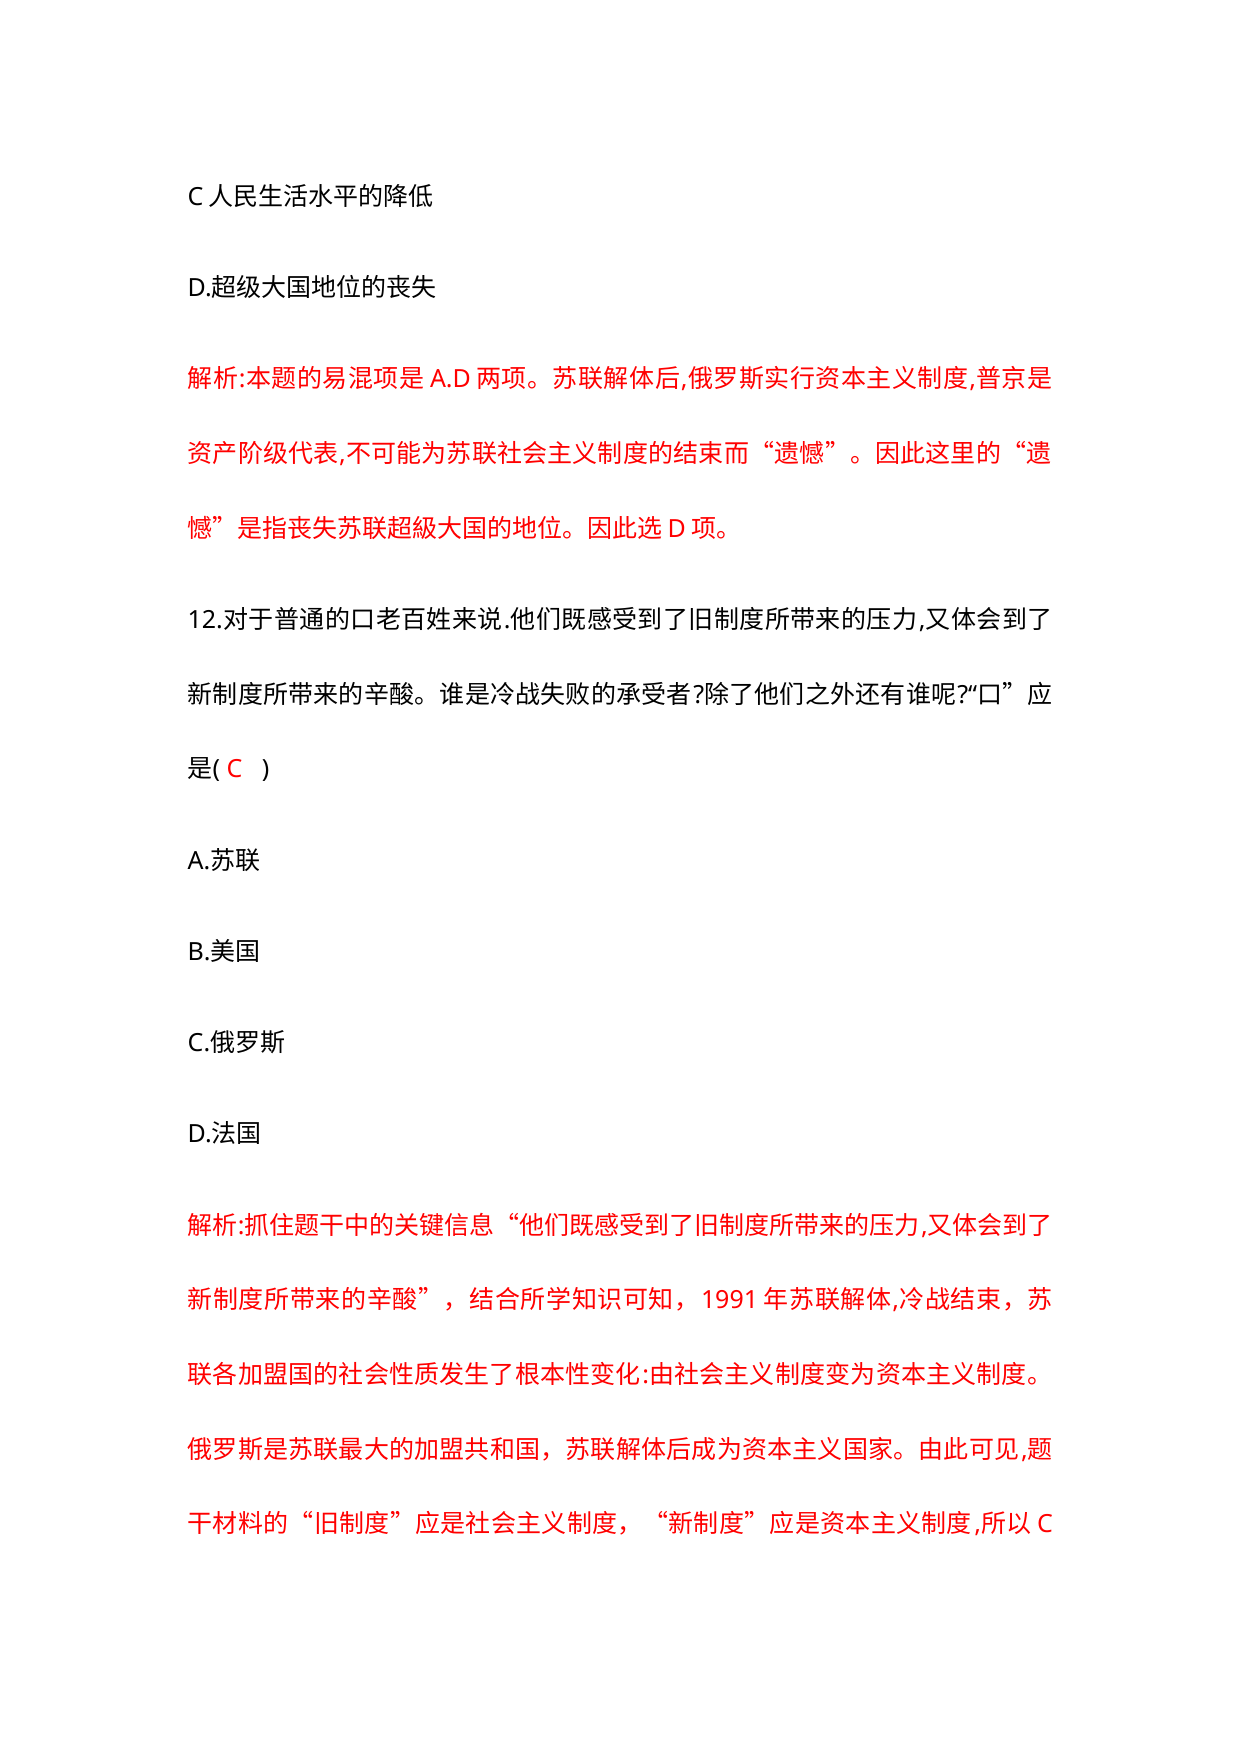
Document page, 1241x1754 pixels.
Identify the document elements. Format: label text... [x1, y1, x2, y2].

text D.法国 [187, 1099, 1053, 1164]
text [187, 1191, 1053, 1554]
text C.俄罗斯 [187, 1008, 1053, 1073]
text D.超级大国地位的丧失 [187, 253, 1053, 318]
text B.美国 [187, 917, 1053, 982]
text 12.对于普通的口老百姓来说.他们既感受到了旧制度所带来的压力,又体会到了新制度所带来的辛酸。谁是冷战失败的承受者?除了他们之外还有谁呢?“口”应是( C ) [187, 585, 1053, 799]
text A.苏联 [187, 826, 1053, 891]
text C人民生活水平的降低 [187, 162, 1053, 227]
text 解析:本题的易混项是A.D两项。苏联解体后,俄罗斯实行资本主义制度,普京是资产阶级代表,不可能为苏联社会主义制度的结束而“遗憾”。因此这里的“遗憾”是指丧失苏联超級大国的地位。因此选D项。 [187, 344, 1053, 559]
